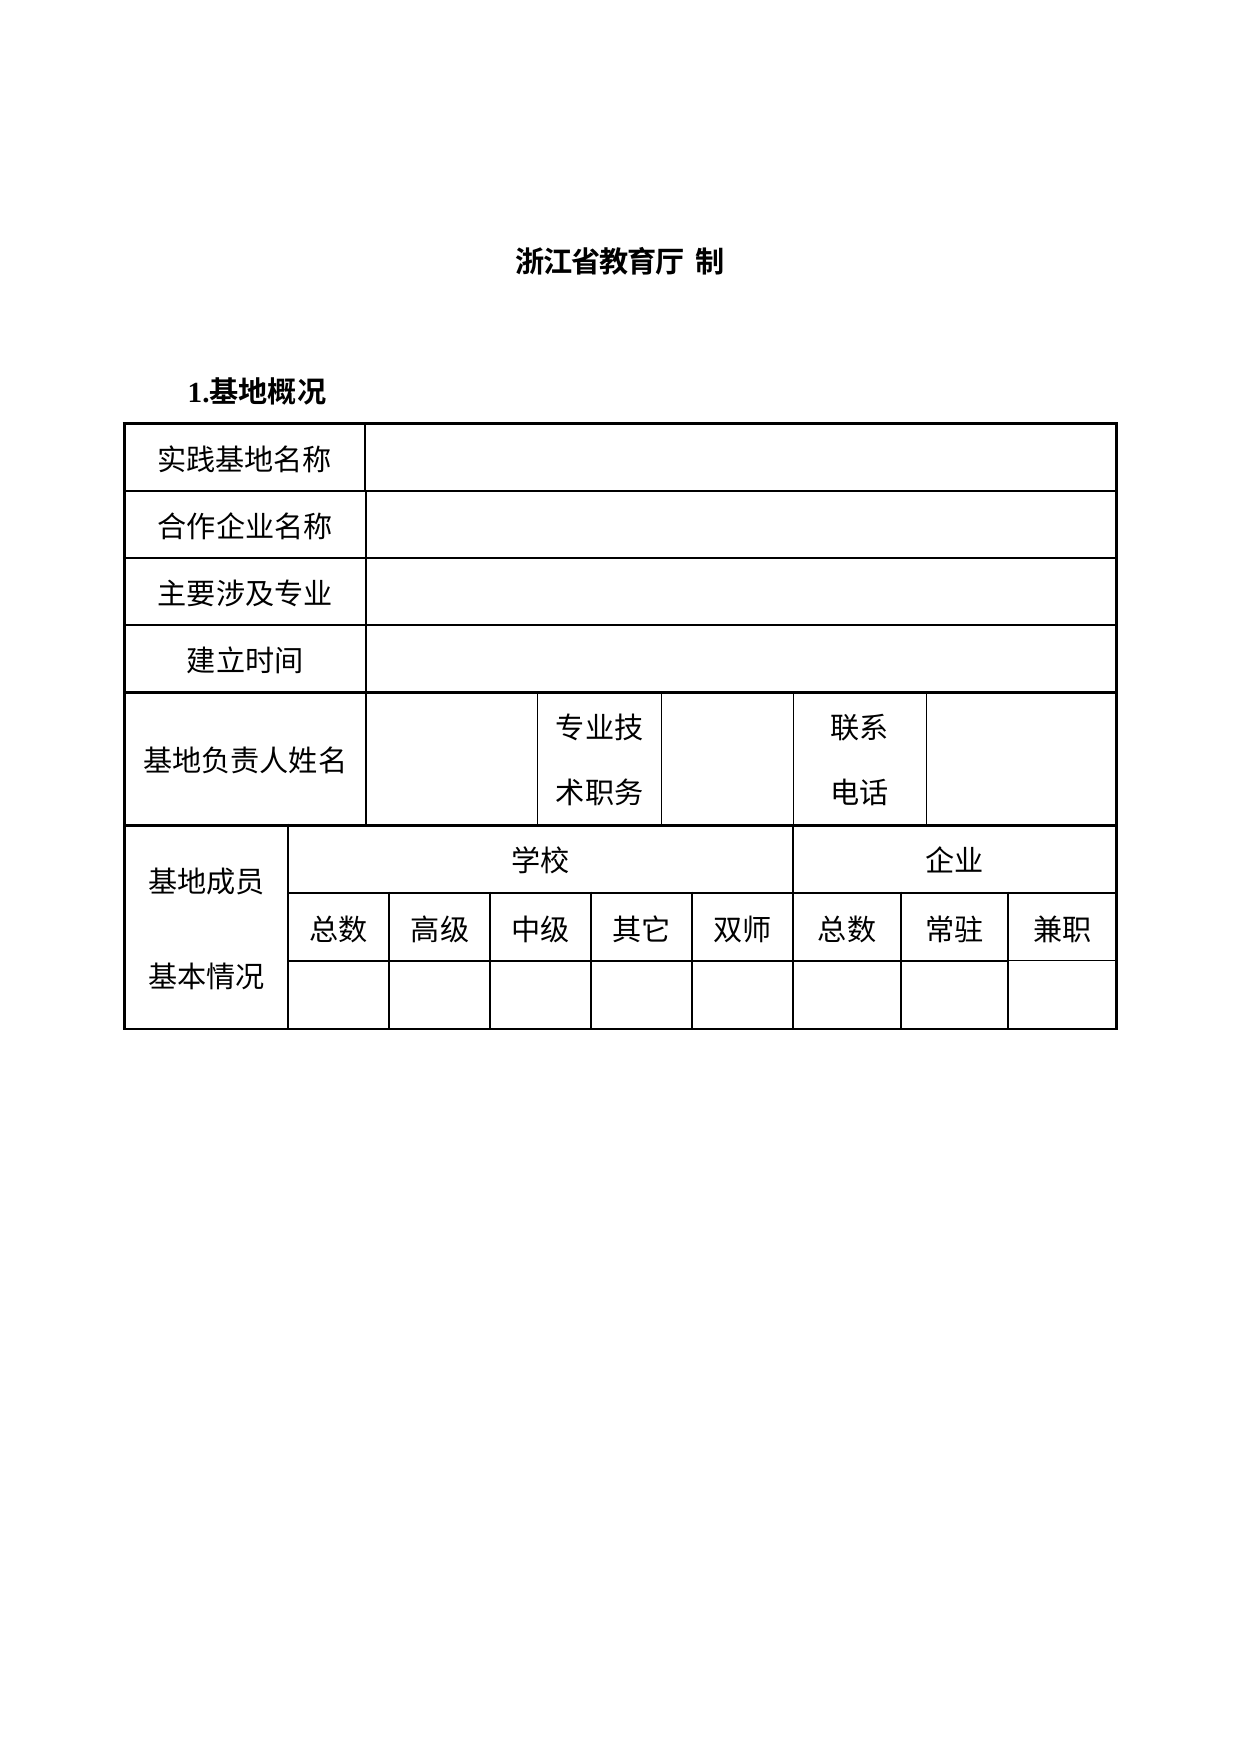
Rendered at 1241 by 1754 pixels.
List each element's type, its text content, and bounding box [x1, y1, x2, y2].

table_header 实践基地名称 [126, 425, 364, 490]
table_cell 中级 [491, 894, 590, 960]
table_cell [367, 694, 537, 823]
table_cell 其它 [592, 894, 691, 960]
table_header [366, 425, 1115, 490]
table_cell 基地成员 基本情况 [126, 827, 287, 1028]
table_cell 专业技术职务 [538, 694, 661, 823]
table_cell 合作企业名称 [126, 492, 365, 557]
table_cell [592, 962, 691, 1028]
table_cell 兼职 [1009, 894, 1115, 960]
table_cell [367, 626, 1115, 691]
table_cell [693, 962, 792, 1028]
table_cell 基地负责人姓名 [126, 694, 365, 823]
table_cell [794, 962, 900, 1028]
table_cell [927, 694, 1115, 823]
table_cell [390, 962, 489, 1028]
table_cell [1009, 961, 1115, 1028]
text 浙江省教育厅 制 [187, 227, 1053, 292]
table_cell 常驻 [902, 894, 1007, 960]
table_cell 双师 [693, 894, 792, 960]
table_cell 总数 [794, 894, 900, 960]
table_cell 企业 [794, 827, 1115, 892]
table_cell [902, 962, 1007, 1028]
table_cell 主要涉及专业 [126, 559, 365, 624]
table_cell [367, 559, 1115, 624]
table_cell [367, 492, 1115, 557]
table_cell 建立时间 [126, 626, 365, 691]
table_cell 总数 [289, 894, 388, 960]
table_cell 学校 [289, 827, 792, 892]
table_cell [289, 962, 388, 1028]
text 1.基地概况 [187, 357, 1053, 422]
table_cell 高级 [390, 894, 489, 960]
table_cell [491, 962, 590, 1028]
table_cell [662, 694, 793, 823]
table_cell 联系 电话 [794, 694, 926, 823]
